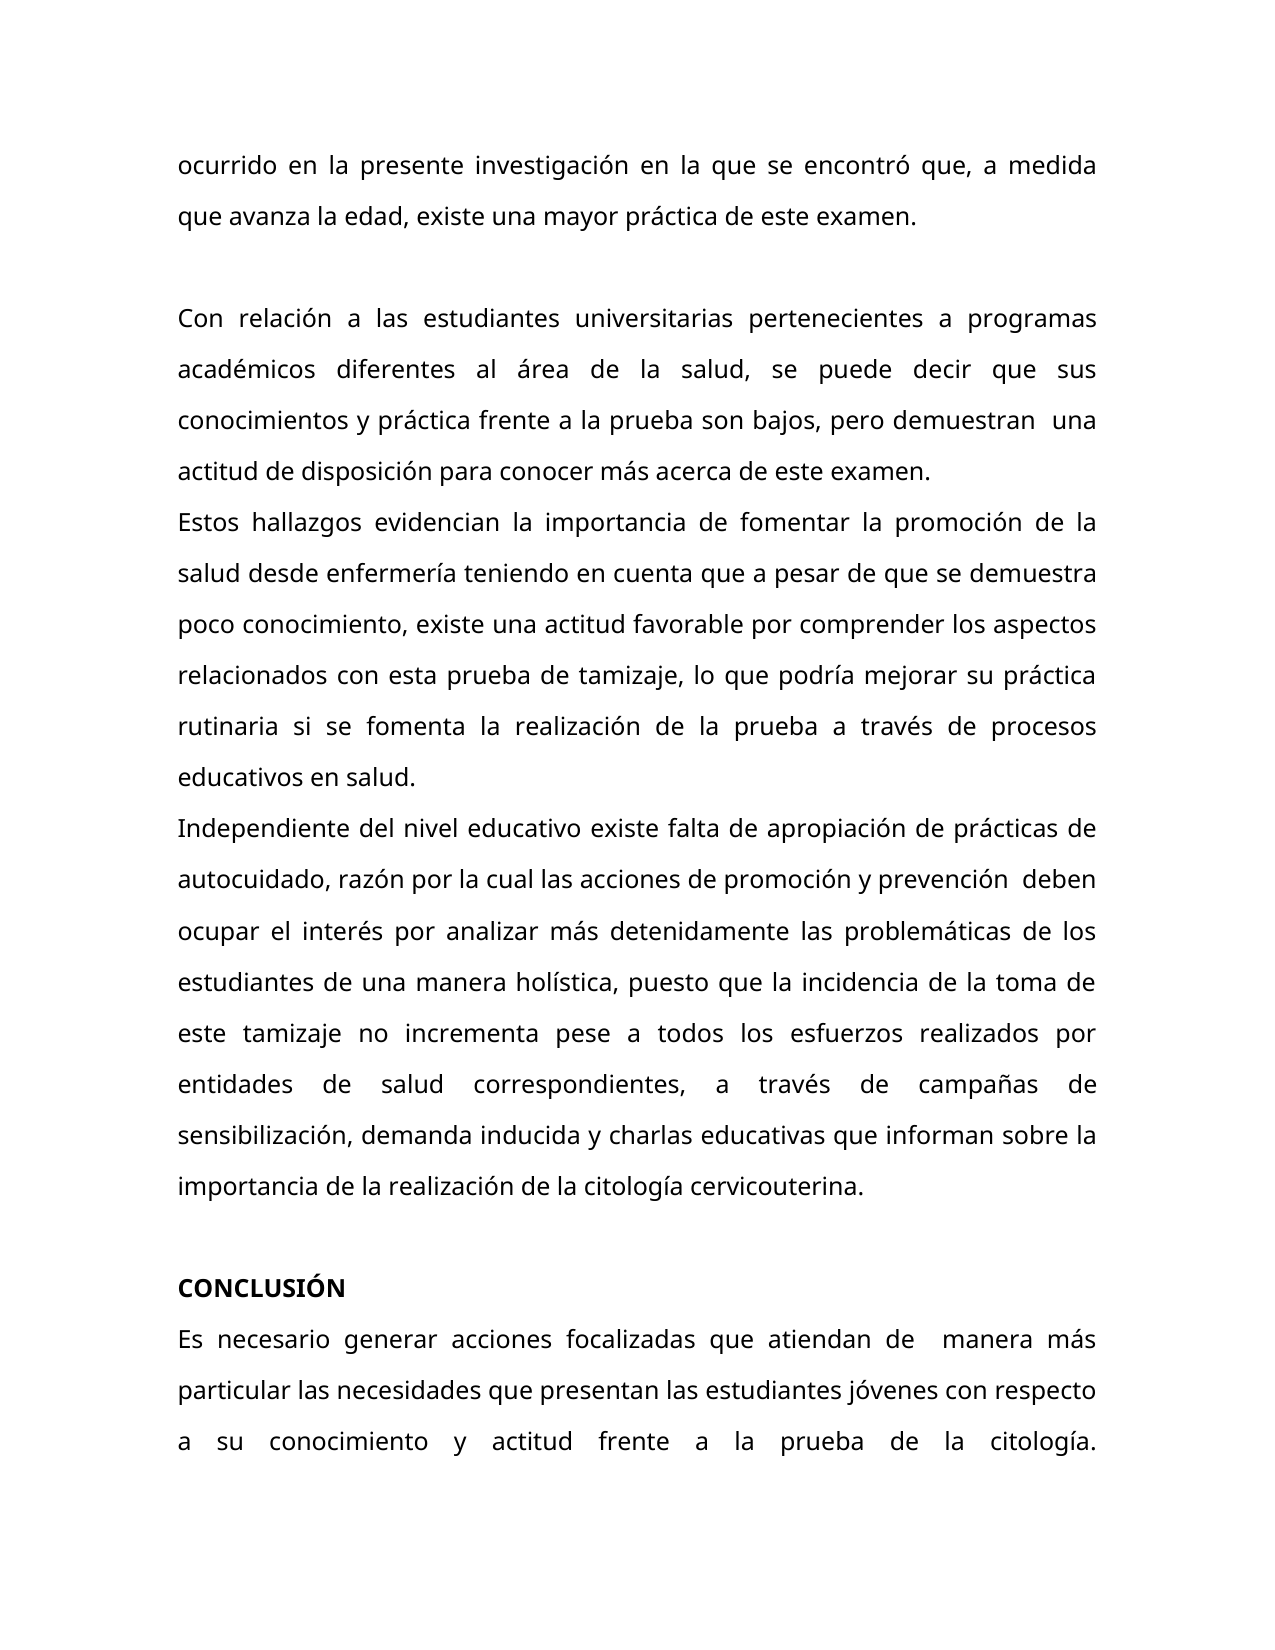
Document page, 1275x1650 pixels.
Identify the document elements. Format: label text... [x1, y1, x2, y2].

text Con relación a las estudiantes universitarias pertenecientes a programas académicos diferentes al área de la salud, se puede decir que sus conocimientos y práctica frente a la prueba son bajos, pero demuestran una actitud de disposición para conocer más acerca de este examen. [177, 301, 1098, 488]
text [177, 148, 1098, 233]
text CONCLUSIÓN [177, 1271, 1098, 1304]
text Independiente del nivel educativo existe falta de apropiación de prácticas de autocuidado, razón por la cual las acciones de promoción y prevención deben ocupar el interés por analizar más detenidamente las problemáticas de los estudiantes de una manera holística, puesto que la incidencia de la toma de este tamizaje no incrementa pese a todos los esfuerzos realizados por entidades de salud correspondientes, a través de campañas de sensibilización, demanda inducida y charlas educativas que informan sobre la importancia de la realización de la citología cervicouterina. [177, 811, 1098, 1202]
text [177, 1322, 1098, 1458]
text Estos hallazgos evidencian la importancia de fomentar la promoción de la salud desde enfermería teniendo en cuenta que a pesar de que se demuestra poco conocimiento, existe una actitud favorable por comprender los aspectos relacionados con esta prueba de tamizaje, lo que podría mejorar su práctica rutinaria si se fomenta la realización de la prueba a través de procesos educativos en salud. [177, 505, 1098, 794]
